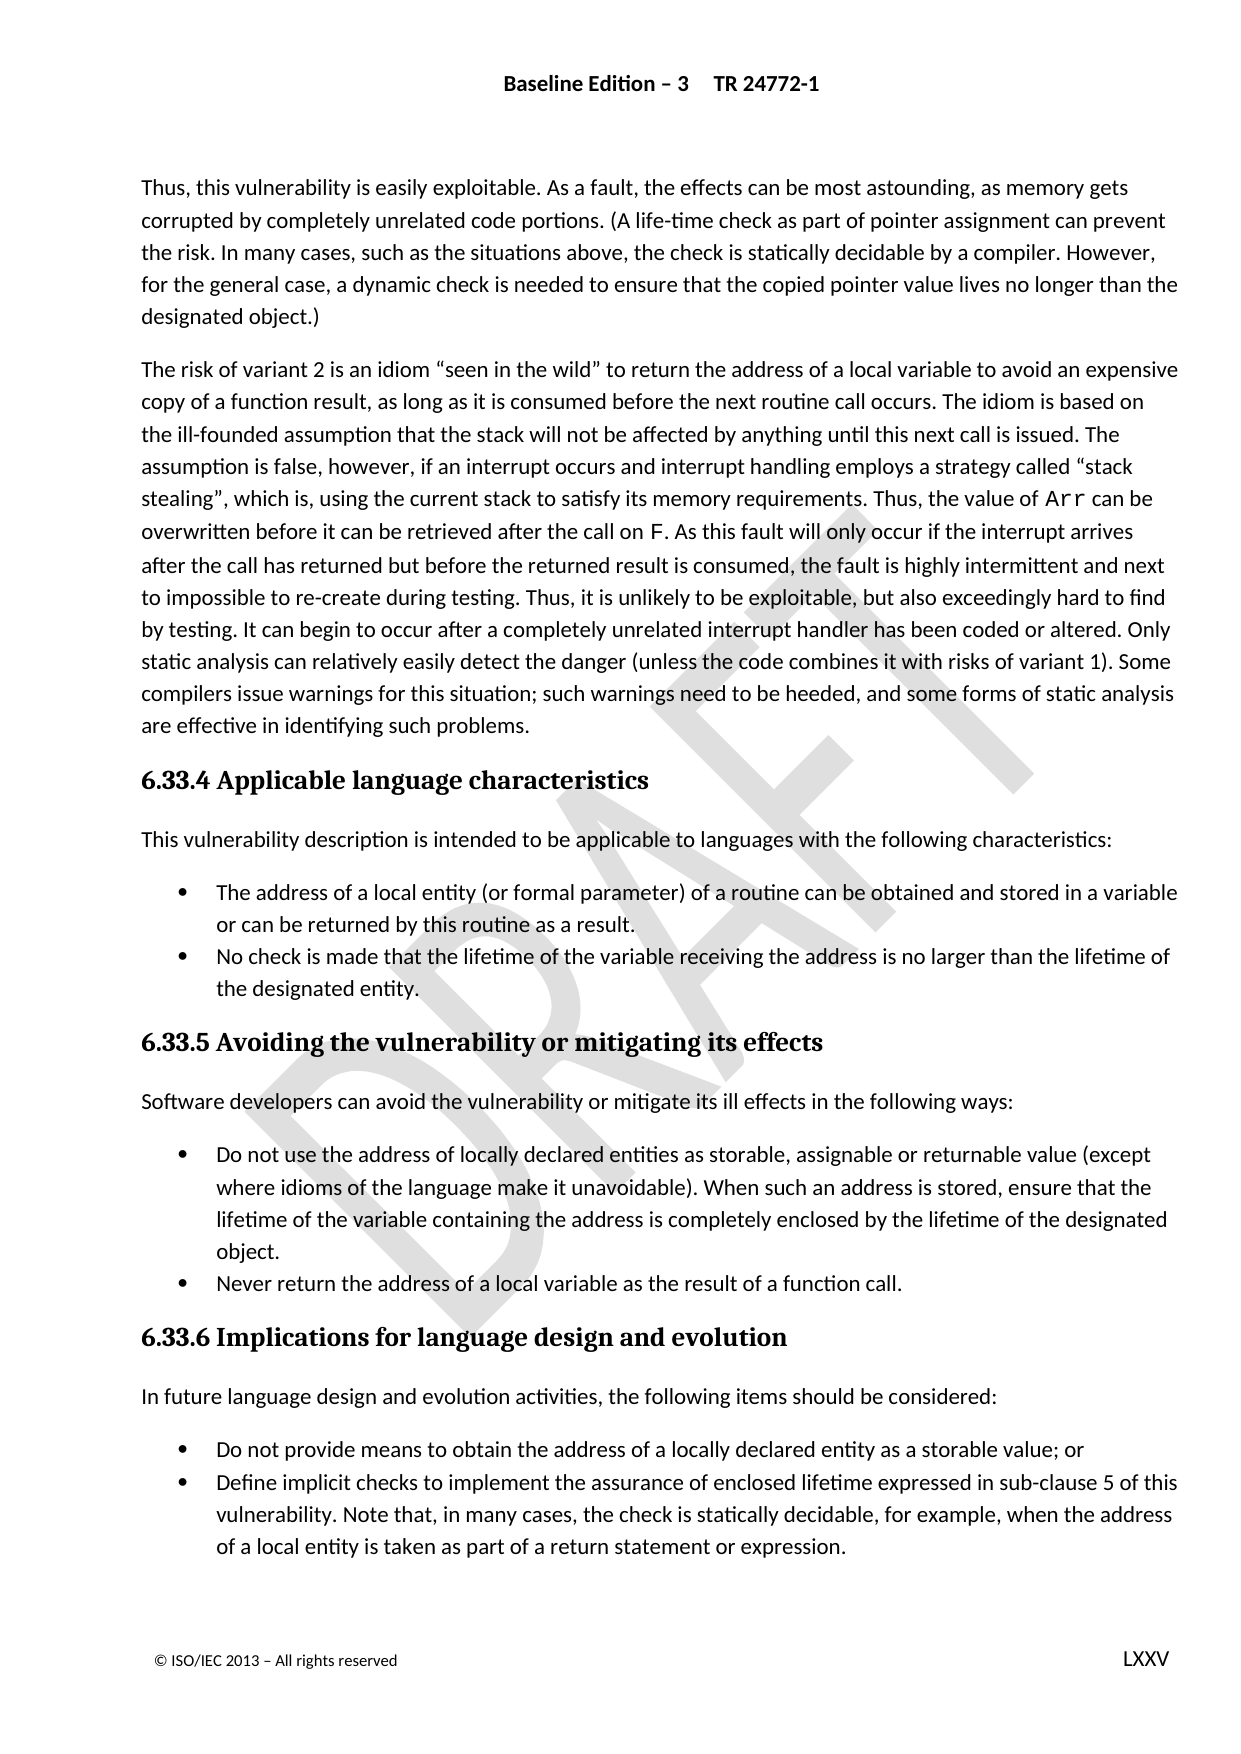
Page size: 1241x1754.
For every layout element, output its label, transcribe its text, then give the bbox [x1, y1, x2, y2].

subtitle 6.33.5 Avoiding the vulnerability or mitigating its effects [141, 1027, 1182, 1058]
list Define implicit checks to implement the assurance of enclosed lifetime expressed in sub-clause 5 of this vulnerability. Note that, in many cases, the check is statically decidable, for example, when the address of a local entity is taken as part of a return statement or expression. [178, 1468, 1182, 1560]
subtitle 6.33.6 Implications for language design and evolution [141, 1322, 1182, 1353]
text Software developers can avoid the vulnerability or mitigate its ill effects in the following ways: [141, 1087, 1182, 1116]
text In future language design and evolution activities, the following items should be considered: [141, 1382, 1182, 1410]
text This vulnerability description is intended to be applicable to languages with the following characteristics: [141, 825, 1182, 853]
list Never return the address of a local variable as the result of a function call. [178, 1269, 1182, 1297]
list Do not provide means to obtain the address of a locally declared entity as a storable value; or [178, 1435, 1182, 1463]
list Do not use the address of locally declared entities as storable, assignable or returnable value (except where idioms of the language make it unavoidable). When such an address is stored, ensure that the lifetime of the variable containing the address is completely enclosed by the lifetime of the designated object. [178, 1141, 1182, 1265]
list The address of a local entity (or formal parameter) of a routine can be obtained and stored in a variable or can be returned by this routine as a result. [178, 878, 1182, 938]
list No check is made that the lifetime of the variable receiving the address is no larger than the lifetime of the designated entity. [178, 942, 1182, 1002]
text The risk of variant 2 is an idiom “seen in the wild” to return the address of a local variable to avoid an expensive copy of a function result, as long as it is consumed before the next routine call occurs. The idiom is based on the ill-founded assumption that the stack will not be affected by anything until this next call is issued. The assumption is false, however, if an interrupt occurs and interrupt handling employs a strategy called “stack stealing”, which is, using the current stack to satisfy its memory requirements. Thus, the value of Arr can be overwritten before it can be retrieved after the call on F. As this fault will only occur if the interrupt arrives after the call has returned but before the returned result is consumed, the fault is highly intermittent and next to impossible to re-create during testing. Thus, it is unlikely to be exploitable, but also exceedingly hard to find by testing. It can begin to occur after a completely unrelated interrupt handler has been coded or altered. Only static analysis can relatively easily detect the danger (unless the code combines it with risks of variant 1). Some compilers issue warnings for this situation; such warnings need to be heeded, and some forms of static analysis are effective in identifying such problems. [141, 355, 1182, 740]
subtitle 6.33.4 Applicable language characteristics [141, 765, 1182, 796]
